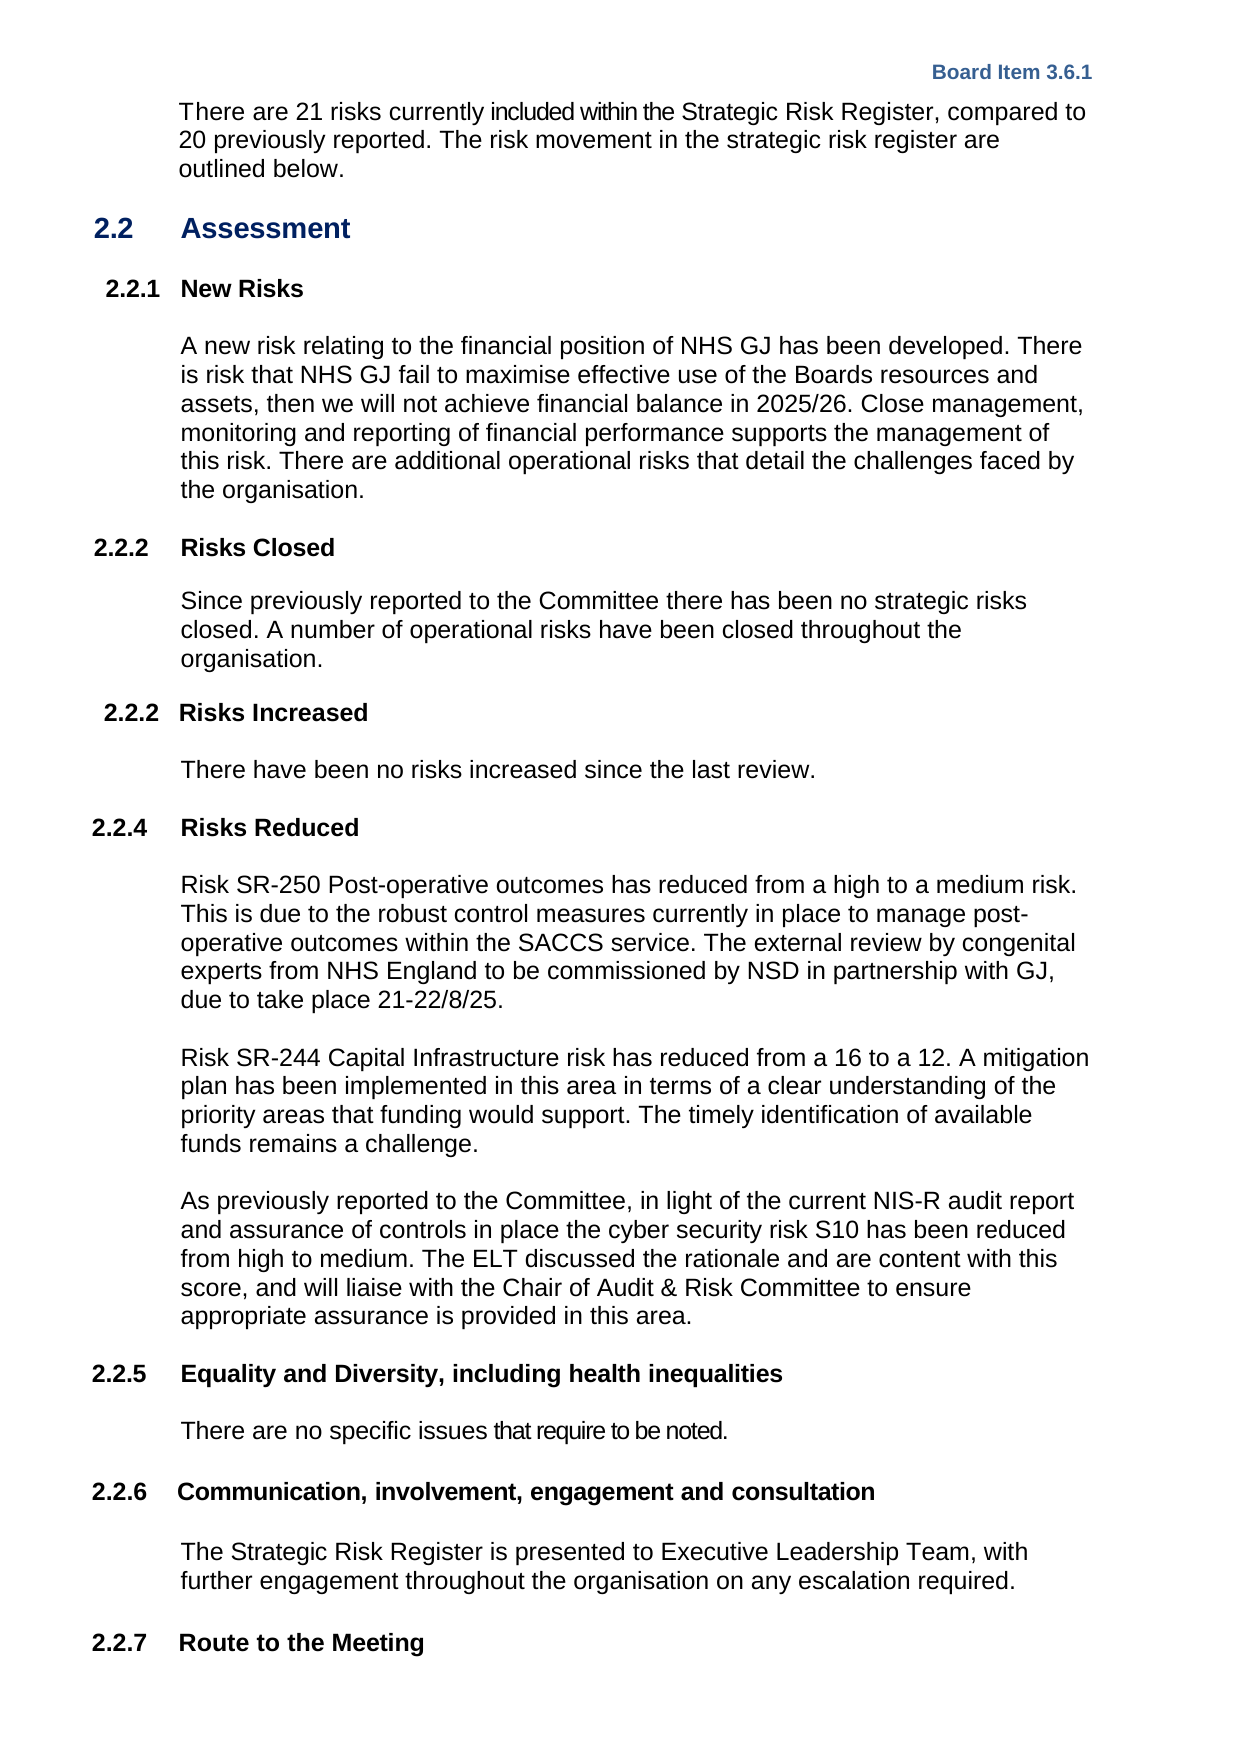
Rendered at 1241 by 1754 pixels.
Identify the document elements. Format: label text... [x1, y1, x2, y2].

list Risks Increased [103, 698, 1092, 726]
text There are no specific issues that require to be noted. [121, 1416, 1007, 1445]
text There are 21 risks currently included within the Strategic Risk Register, compared to 20 previously reported. The risk movement in the strategic risk register are outlined below. [92, 97, 1095, 183]
subtitle Route to the Meeting [92, 1627, 1007, 1656]
text As previously reported to the Committee, in light of the current NIS-R audit report and assurance of controls in place the cyber security risk S10 has been reduced from high to medium. The ELT discussed the rationale and are content with this score, and will liaise with the Chair of Audit & Risk Committee to ensure appropriate assurance is provided in this area. [180, 1186, 1092, 1330]
text Since previously reported to the Committee there has been no strategic risks closed. A number of operational risks have been closed throughout the organisation. [180, 586, 1092, 673]
subtitle 2.2.4 Risks Reduced [92, 813, 1092, 841]
subtitle Communication, involvement, engagement and consultation [92, 1477, 1007, 1505]
subtitle Assessment [94, 212, 1095, 245]
text There have been no risks increased since the last review. [92, 755, 1092, 784]
subtitle Risk SR-250 Post-operative outcomes has reduced from a high to a medium risk. This is due to the robust control measures currently in place to manage post-operative outcomes within the SACCS service. The external review by congenital experts from NHS England to be commissioned by NSD in partnership with GJ, due to take place 21-22/8/25. [180, 870, 1092, 1014]
subtitle 2.2.2 Risks Closed [94, 533, 1092, 561]
text The Strategic Risk Register is presented to Executive Leadership Team, with further engagement throughout the organisation on any escalation required. [106, 1537, 1095, 1594]
subtitle 2.2.5 Equality and Diversity, including health inequalities [92, 1359, 1007, 1388]
subtitle Risk SR-244 Capital Infrastructure risk has reduced from a 16 to a 12. A mitigation plan has been implemented in this area in terms of a clear understanding of the priority areas that funding would support. The timely identification of available funds remains a challenge. [106, 1043, 1092, 1158]
text A new risk relating to the financial position of NHS GJ has been developed. There is risk that NHS GJ fail to maximise effective use of the Boards resources and assets, then we will not achieve financial balance in 2025/26. Close management, monitoring and reporting of financial performance supports the management of this risk. There are additional operational risks that detail the challenges faced by the organisation. [180, 331, 1095, 504]
list New Risks [105, 274, 1095, 303]
